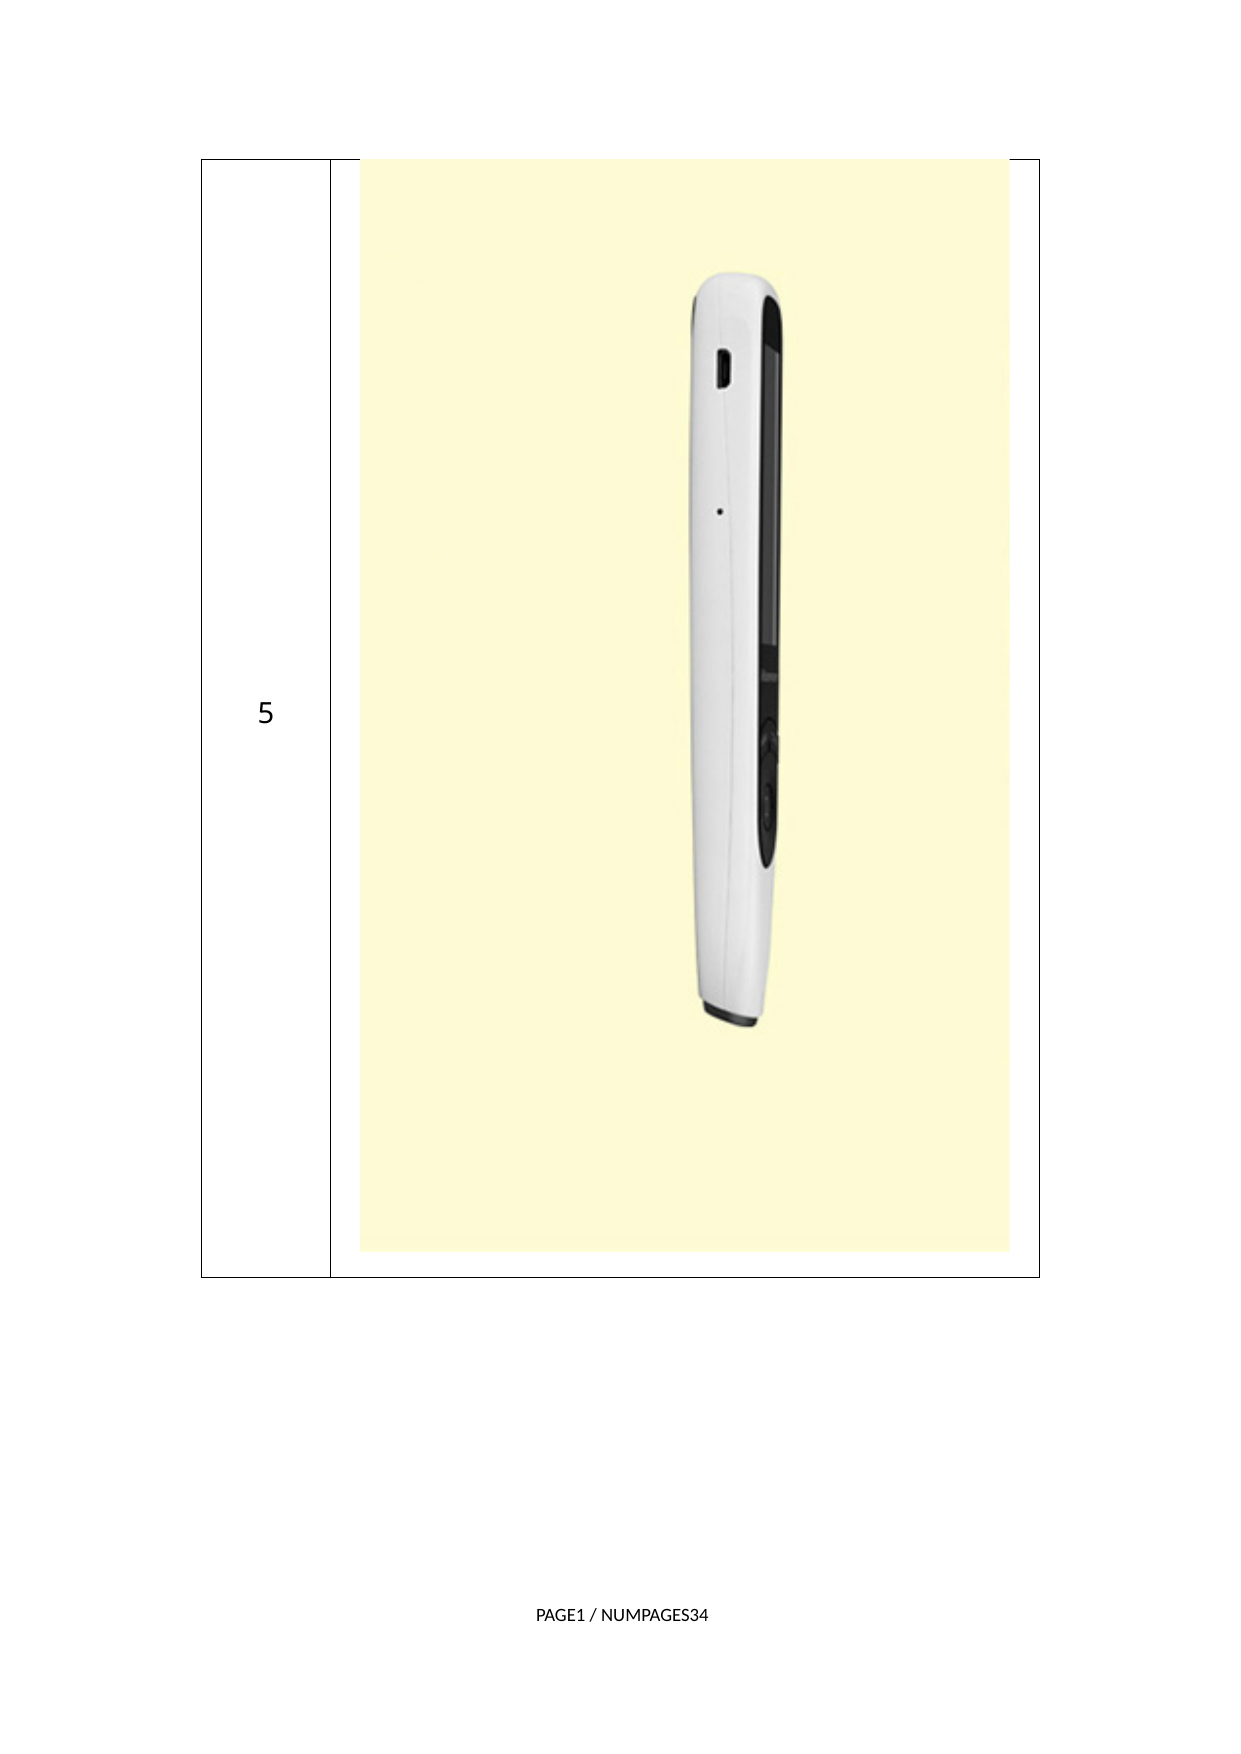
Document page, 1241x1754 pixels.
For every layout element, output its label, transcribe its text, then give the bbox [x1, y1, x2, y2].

picture [360, 159, 1010, 1252]
table_cell [331, 160, 1039, 1277]
table_cell 5 [202, 160, 330, 1277]
